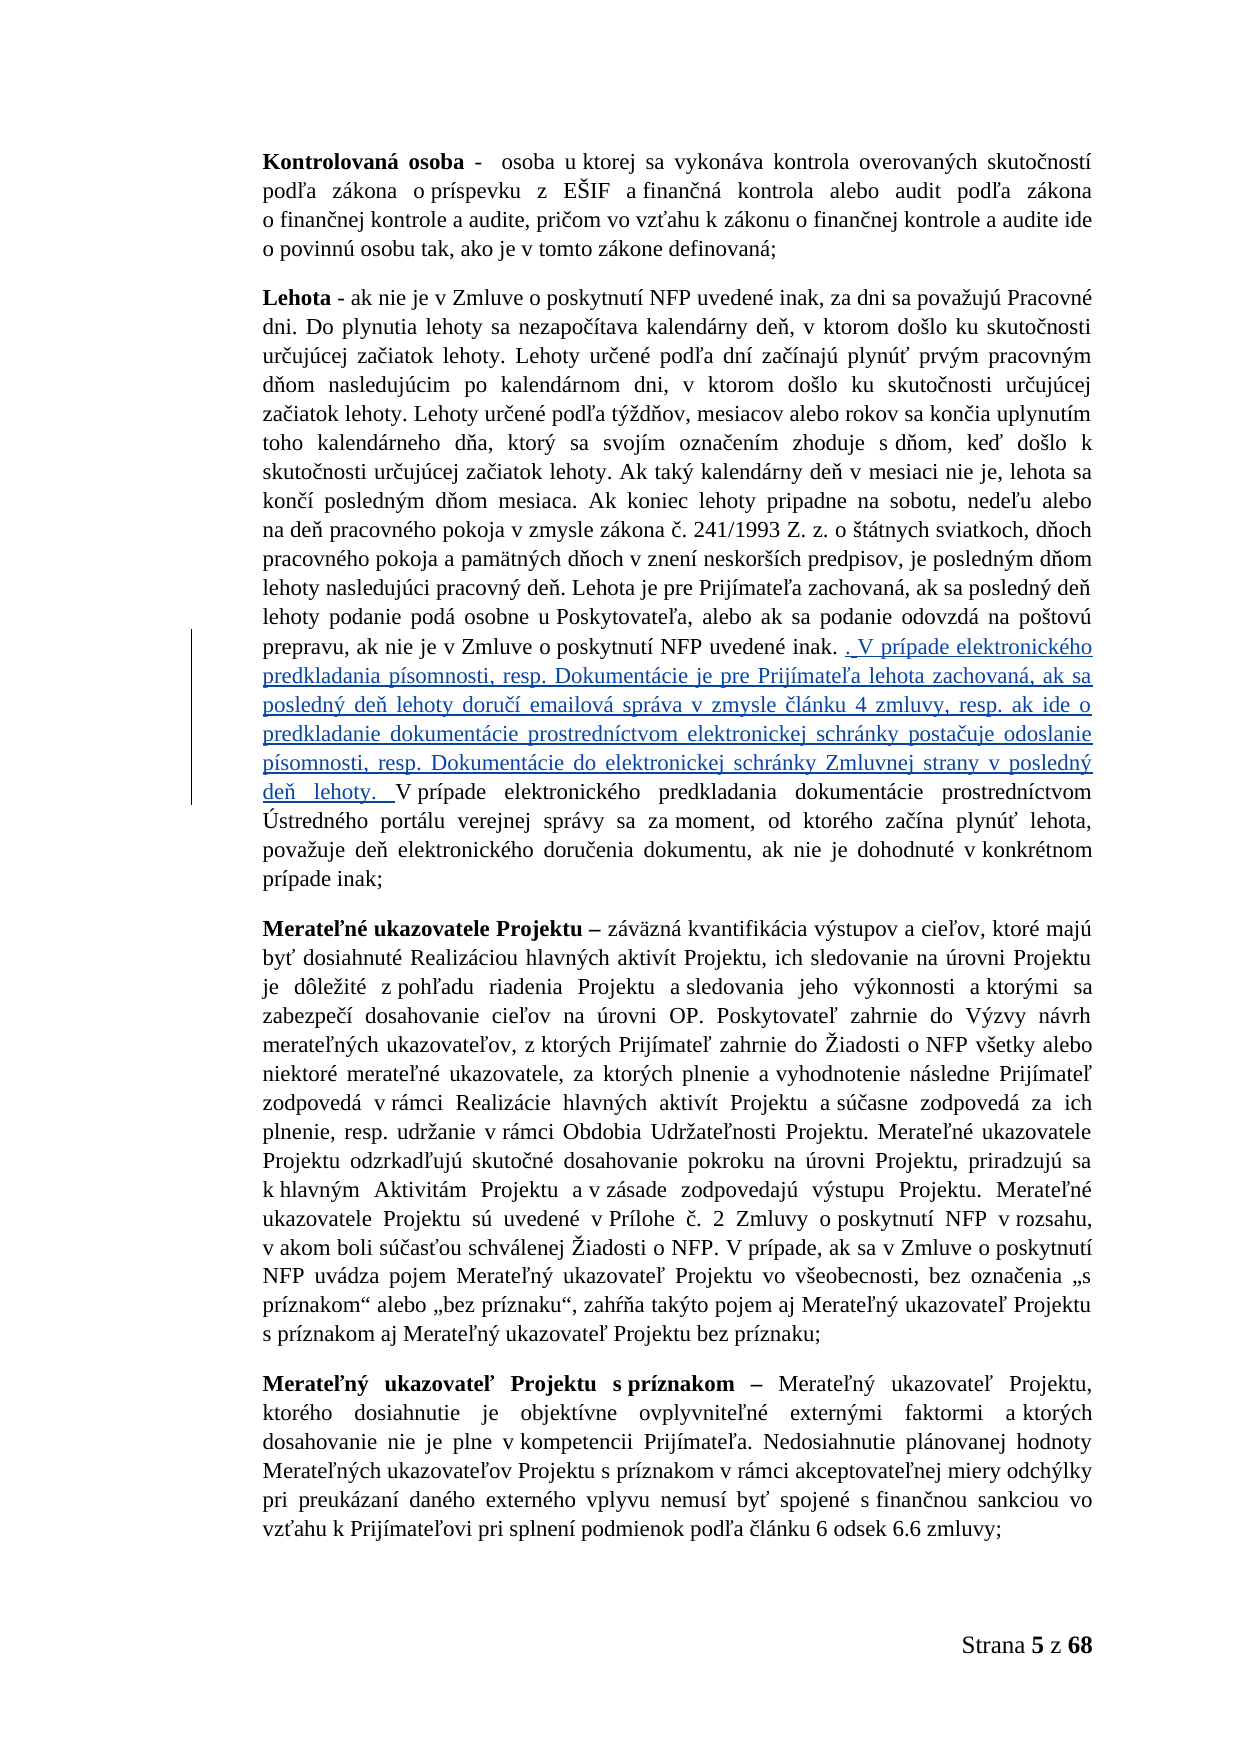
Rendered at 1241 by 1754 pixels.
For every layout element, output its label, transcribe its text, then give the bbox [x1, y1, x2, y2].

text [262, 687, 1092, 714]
text Kontrolovaná osoba - osoba u ktorej sa vykonáva kontrola overovaných skutočností podľa zákona o príspevku z EŠIF a finančná kontrola alebo audit podľa zákona o finančnej kontrole a audite, pričom vo vzťahu k zákonu o finančnej kontrole a audite ide o povinnú osobu tak, ako je v tomto zákone definovaná; [262, 148, 1092, 261]
text Lehota - ak nie je v Zmluve o poskytnutí NFP uvedené inak, za dni sa považujú Pracovné dni. Do plynutia lehoty sa nezapočítava kalendárny deň, v ktorom došlo ku skutočnosti určujúcej začiatok lehoty. Lehoty určené podľa dní začínajú plynúť prvým pracovným dňom nasledujúcim po kalendárnom dni, v ktorom došlo ku skutočnosti určujúcej začiatok lehoty. Lehoty určené podľa týždňov, mesiacov alebo rokov sa končia uplynutím toho kalendárneho dňa, ktorý sa svojím označením zhoduje s dňom, keď došlo k skutočnosti určujúcej začiatok lehoty. Ak taký kalendárny deň v mesiaci nie je, lehota sa končí posledným dňom mesiaca. Ak koniec lehoty pripadne na sobotu, nedeľu alebo na deň pracovného pokoja v zmysle zákona č. 241/1993 Z. z. o štátnych sviatkoch, dňoch pracovného pokoja a pamätných dňoch v znení neskorších predpisov, je posledným dňom lehoty nasledujúci pracovný deň. Lehota je pre Prijímateľa zachovaná, ak sa posledný deň lehoty podanie podá osobne u Poskytovateľa, alebo ak sa podanie odovzdá na poštovú prepravu, ak nie je v Zmluve o poskytnutí NFP uvedené inak. V prípade elektronického predkladania dokumentácie prostredníctvom Ústredného portálu verejnej správy sa za moment, od ktorého začína plynúť lehota, považuje deň elektronického doručenia dokumentu, ak nie je dohodnuté v konkrétnom prípade inak; [262, 284, 1092, 685]
text Merateľný ukazovateľ Projektu s príznakom – Merateľný ukazovateľ Projektu, ktorého dosiahnutie je objektívne ovplyvniteľné externými faktormi a ktorých dosahovanie nie je plne v kompetencii Prijímateľa. Nedosiahnutie plánovanej hodnoty Merateľných ukazovateľov Projektu s príznakom v rámci akceptovateľnej miery odchýlky pri preukázaní daného externého vplyvu nemusí byť spojené s finančnou sankciou vo vzťahu k Prijímateľovi pri splnení podmienok podľa článku 6 odsek 6.6 zmluvy; [262, 1370, 1092, 1541]
text Lehota - ak nie je v Zmluve o poskytnutí NFP uvedené inak, za dni sa považujú Pracovné dni. Do plynutia lehoty sa nezapočítava kalendárny deň, v ktorom došlo ku skutočnosti určujúcej začiatok lehoty. Lehoty určené podľa dní začínajú plynúť prvým pracovným dňom nasledujúcim po kalendárnom dni, v ktorom došlo ku skutočnosti určujúcej začiatok lehoty. Lehoty určené podľa týždňov, mesiacov alebo rokov sa končia uplynutím toho kalendárneho dňa, ktorý sa svojím označením zhoduje s dňom, keď došlo k skutočnosti určujúcej začiatok lehoty. Ak taký kalendárny deň v mesiaci nie je, lehota sa končí posledným dňom mesiaca. Ak koniec lehoty pripadne na sobotu, nedeľu alebo na deň pracovného pokoja v zmysle zákona č. 241/1993 Z. z. o štátnych sviatkoch, dňoch pracovného pokoja a pamätných dňoch v znení neskorších predpisov, je posledným dňom lehoty nasledujúci pracovný deň. Lehota je pre Prijímateľa zachovaná, ak sa posledný deň lehoty podanie podá osobne u Poskytovateľa, alebo ak sa podanie odovzdá na poštovú prepravu, ak nie je v Zmluve o poskytnutí NFP uvedené inak. V prípade elektronického predkladania dokumentácie prostredníctvom Ústredného portálu verejnej správy sa za moment, od ktorého začína plynúť lehota, považuje deň elektronického doručenia dokumentu, ak nie je dohodnuté v konkrétnom prípade inak; [262, 774, 1092, 892]
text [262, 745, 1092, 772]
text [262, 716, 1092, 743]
text Merateľné ukazovatele Projektu – záväzná kvantifikácia výstupov a cieľov, ktoré majú byť dosiahnuté Realizáciou hlavných aktivít Projektu, ich sledovanie na úrovni Projektu je dôležité z pohľadu riadenia Projektu a sledovania jeho výkonnosti a ktorými sa zabezpečí dosahovanie cieľov na úrovni OP. Poskytovateľ zahrnie do Výzvy návrh merateľných ukazovateľov, z ktorých Prijímateľ zahrnie do Žiadosti o NFP všetky alebo niektoré merateľné ukazovatele, za ktorých plnenie a vyhodnotenie následne Prijímateľ zodpovedá v rámci Realizácie hlavných aktivít Projektu a súčasne zodpovedá za ich plnenie, resp. udržanie v rámci Obdobia Udržateľnosti Projektu. Merateľné ukazovatele Projektu odzrkadľujú skutočné dosahovanie pokroku na úrovni Projektu, priradzujú sa k hlavným Aktivitám Projektu a v zásade zodpovedajú výstupu Projektu. Merateľné ukazovatele Projektu sú uvedené v Prílohe č. 2 Zmluvy o poskytnutí NFP v rozsahu, v akom boli súčasťou schválenej Žiadosti o NFP. V prípade, ak sa v Zmluve o poskytnutí NFP uvádza pojem Merateľný ukazovateľ Projektu vo všeobecnosti, bez označenia „s príznakom“ alebo „bez príznaku“, zahŕňa takýto pojem aj Merateľný ukazovateľ Projektu s príznakom aj Merateľný ukazovateľ Projektu bez príznaku; [262, 915, 1092, 1347]
